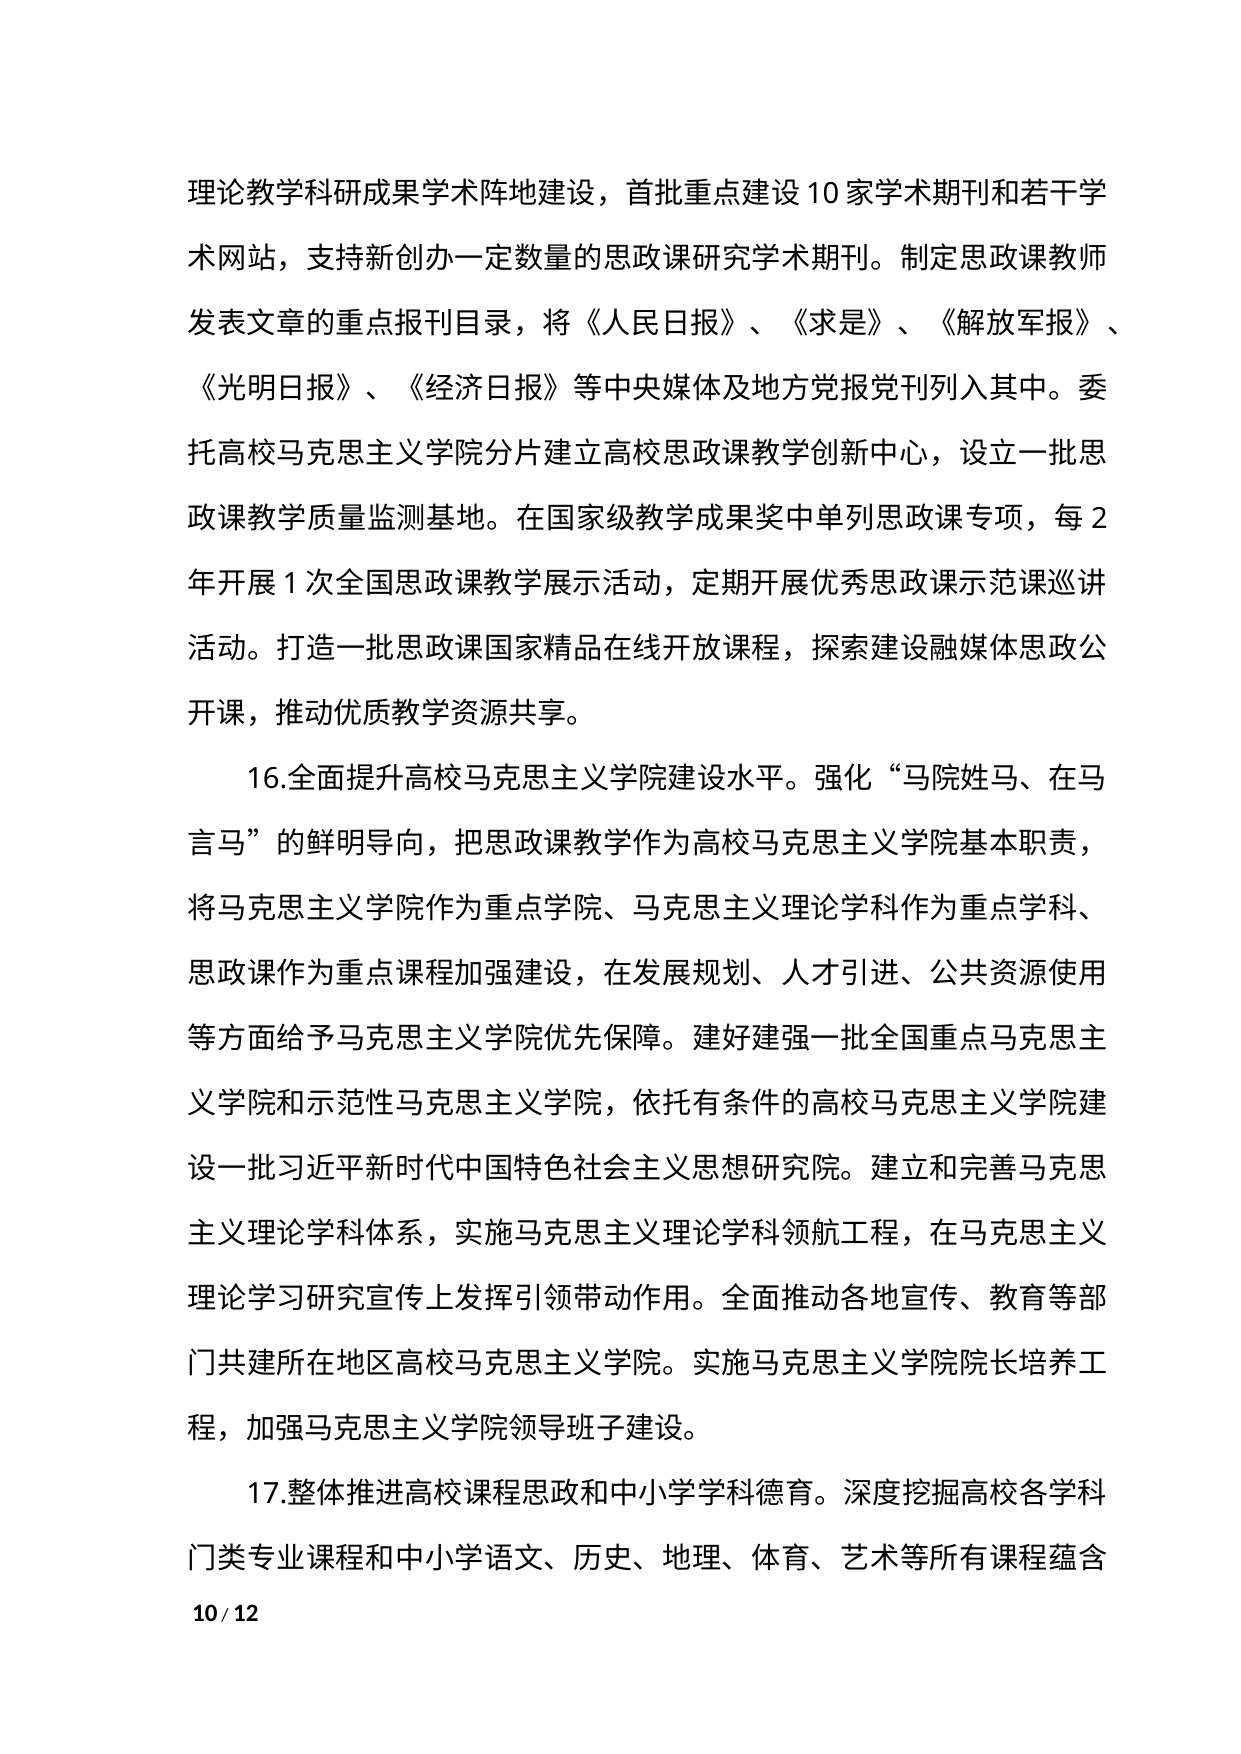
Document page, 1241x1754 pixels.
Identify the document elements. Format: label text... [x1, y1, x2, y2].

text 16.全面提升高校马克思主义学院建设水平。强化“马院姓马、在马言马”的鲜明导向，把思政课教学作为高校马克思主义学院基本职责，将马克思主义学院作为重点学院、马克思主义理论学科作为重点学科、思政课作为重点课程加强建设，在发展规划、人才引进、公共资源使用等方面给予马克思主义学院优先保障。建好建强一批全国重点马克思主义学院和示范性马克思主义学院，依托有条件的高校马克思主义学院建设一批习近平新时代中国特色社会主义思想研究院。建立和完善马克思主义理论学科体系，实施马克思主义理论学科领航工程，在马克思主义理论学习研究宣传上发挥引领带动作用。全面推动各地宣传、教育等部门共建所在地区高校马克思主义学院。实施马克思主义学院院长培养工程，加强马克思主义学院领导班子建设。 [187, 743, 1107, 1458]
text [187, 158, 1107, 743]
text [187, 1458, 1107, 1588]
